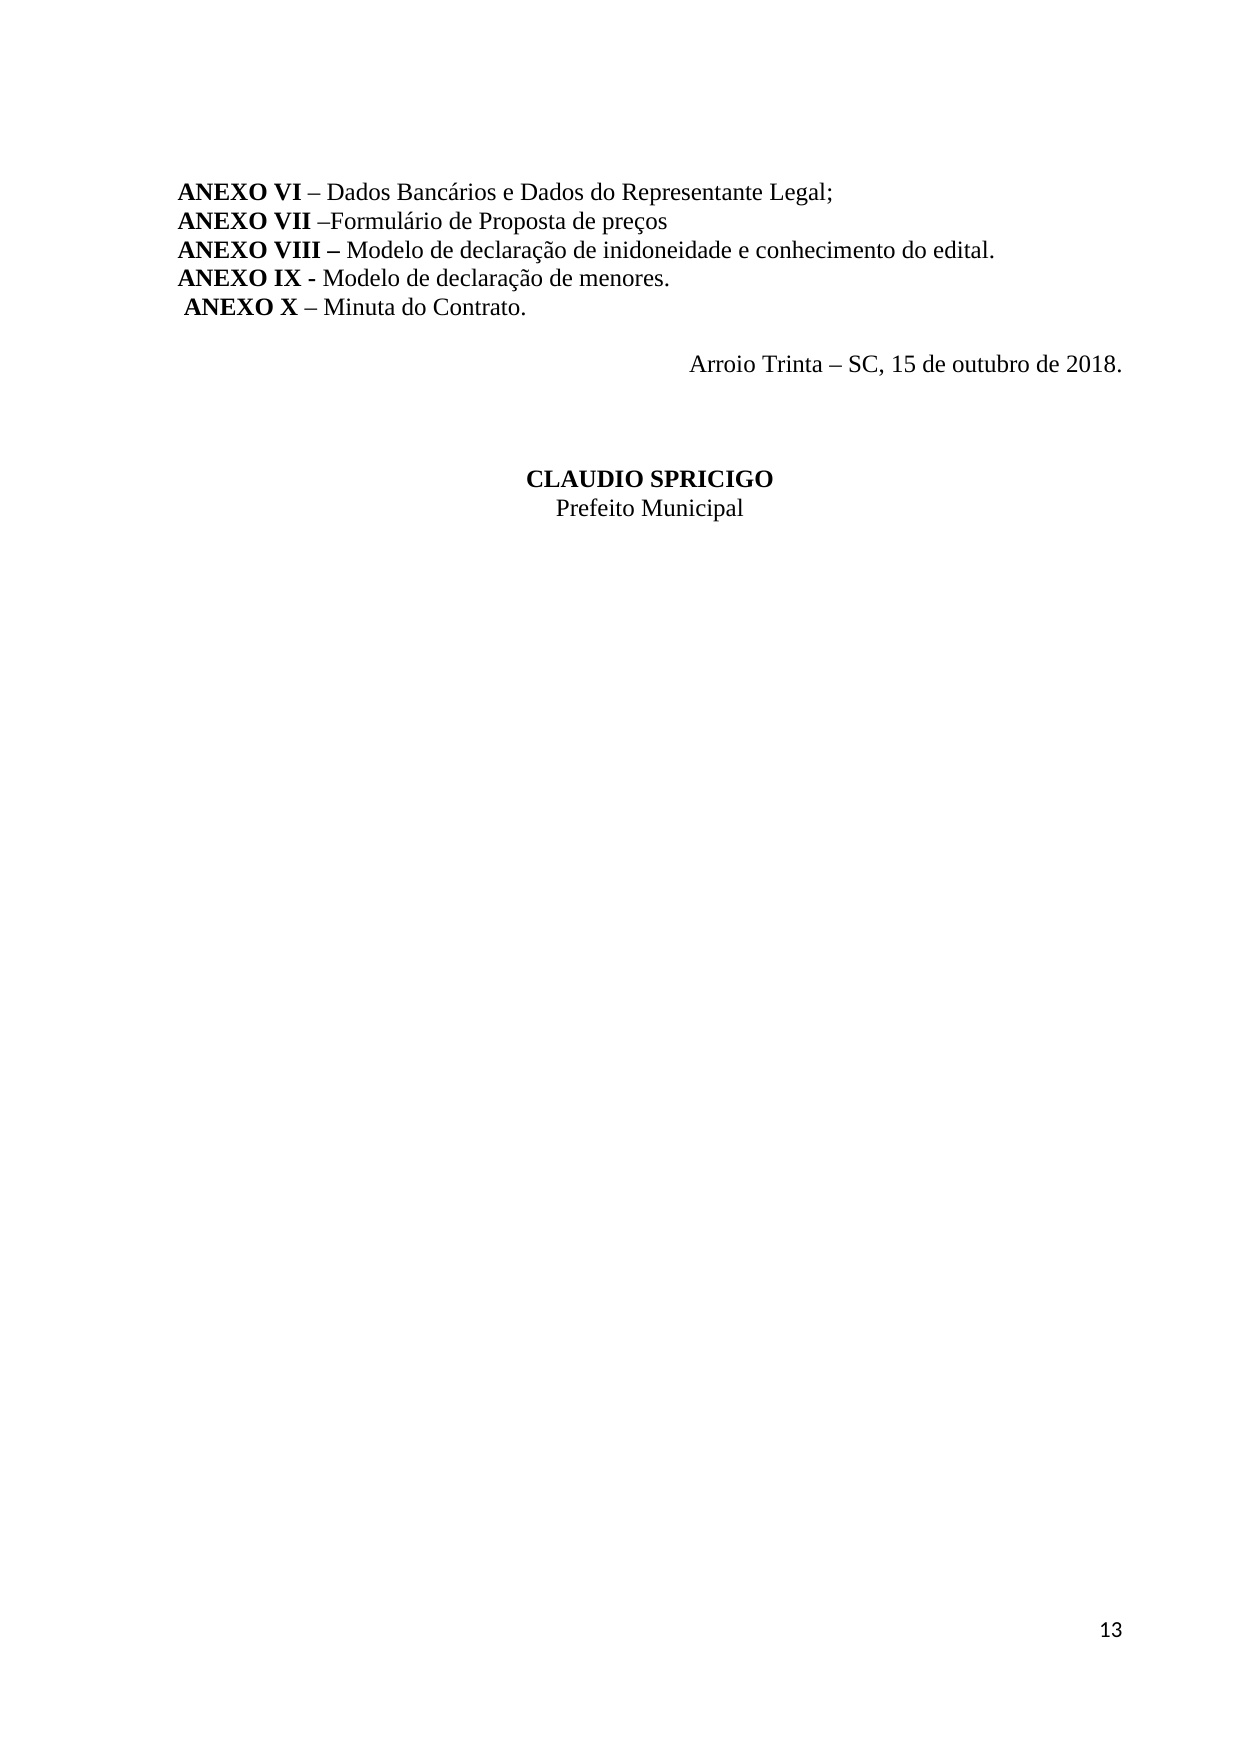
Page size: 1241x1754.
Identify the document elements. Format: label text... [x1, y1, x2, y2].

text ANEXO VII –Formulário de Proposta de preços [177, 206, 1122, 235]
text Arroio Trinta – SC, 15 de outubro de 2018. [177, 349, 1122, 378]
text ANEXO IX - Modelo de declaração de menores. [177, 263, 1122, 292]
text ANEXO VIII – Modelo de declaração de inidoneidade e conhecimento do edital. [177, 235, 1122, 263]
text Prefeito Municipal [177, 493, 1122, 521]
text ANEXO X – Minuta do Contrato. [177, 292, 1122, 321]
text ANEXO VI – Dados Bancários e Dados do Representante Legal; [177, 177, 1122, 206]
text CLAUDIO SPRICIGO [177, 464, 1122, 493]
